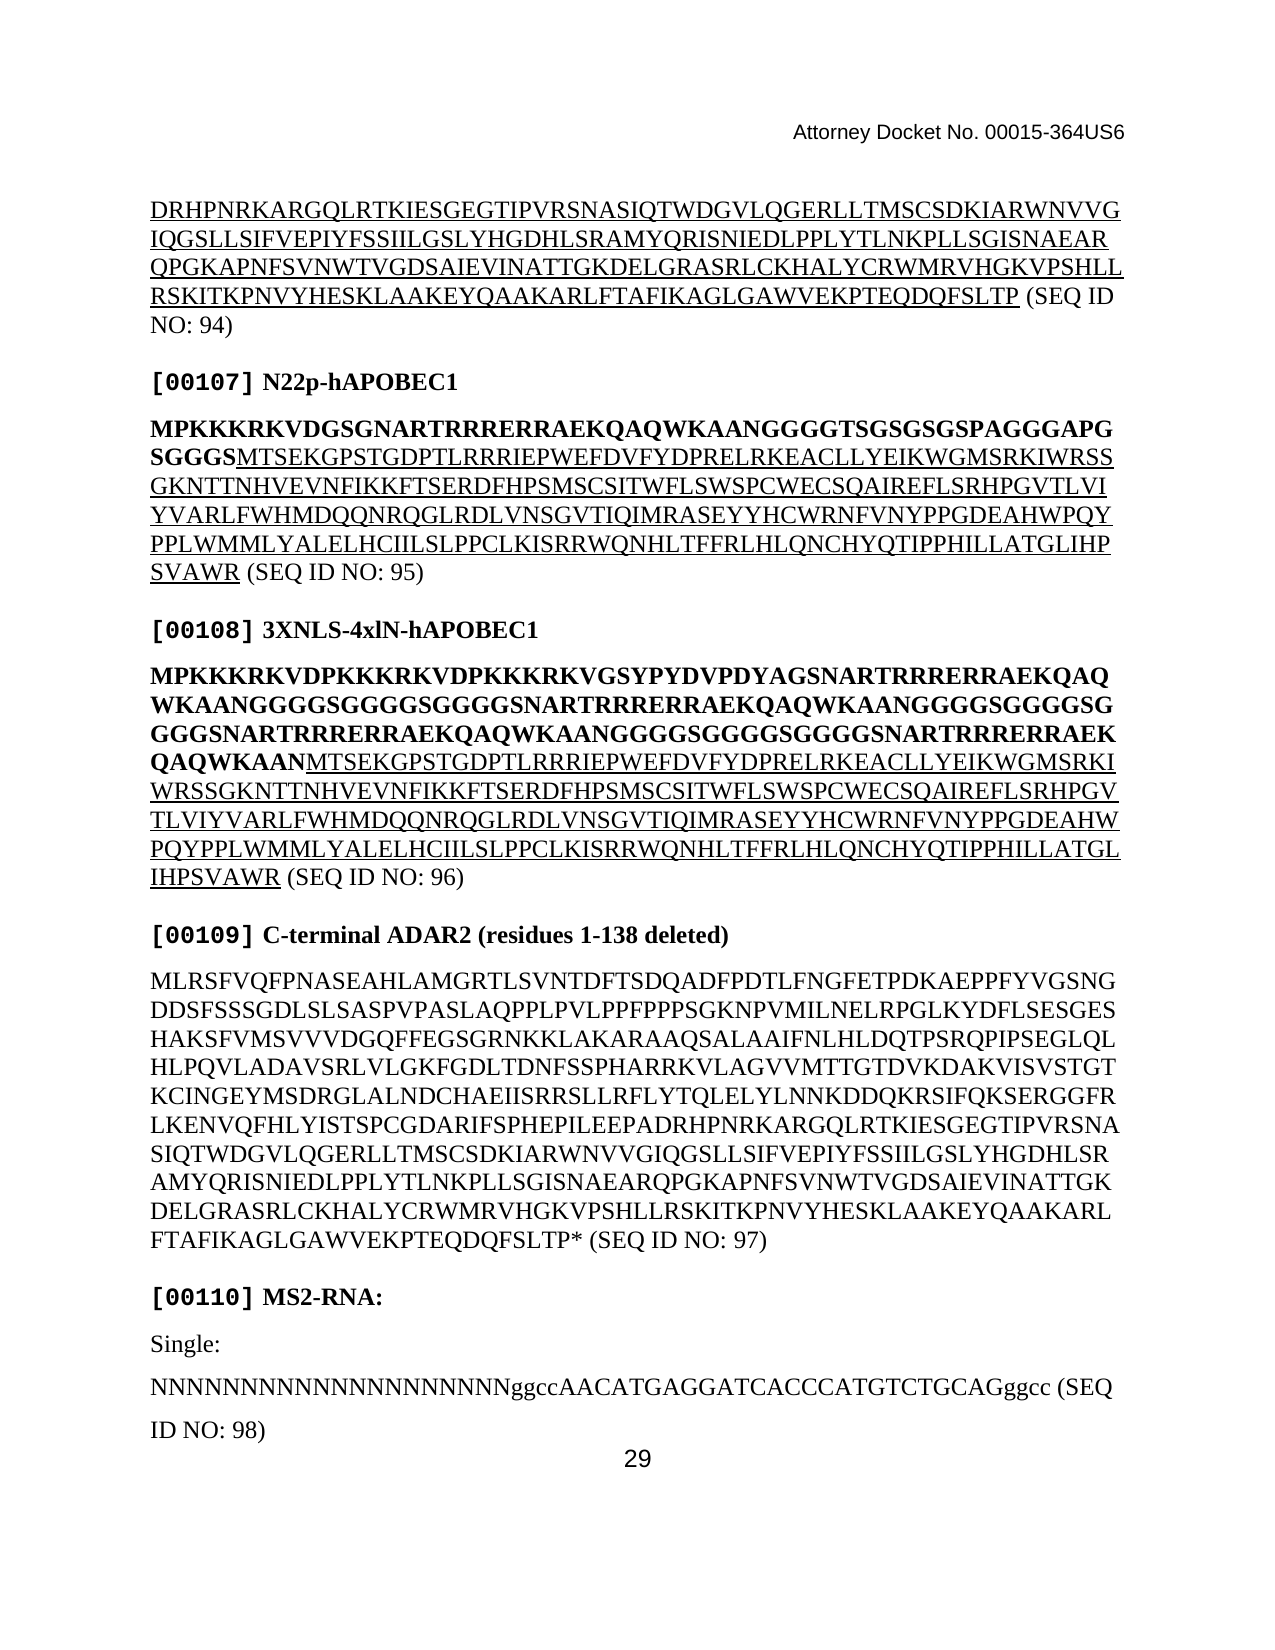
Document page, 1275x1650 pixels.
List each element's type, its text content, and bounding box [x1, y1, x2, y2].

text MS2-RNA: [150, 1282, 1125, 1313]
text C-terminal ADAR2 (residues 1-138 deleted) [150, 920, 1125, 951]
text 3XNLS-4xlN-hAPOBEC1 [150, 615, 1125, 646]
text N22p-hAPOBEC1 [150, 367, 1125, 398]
text MLRSFVQFPNASEAHLAMGRTLSVNTDFTSDQADFPDTLFNGFETPDKAEPPFYVGSNGDDSFSSSGDLSLSASPVPASLAQPPLPVLPPFPPPSGKNPVMILNELRPGLKYDFLSESGESHAKSFVMSVVVDGQFFEGSGRNKKLAKARAAQSALAAIFNLHLDQTPSRQPIPSEGLQLHLPQVLADAVSRLVLGKFGDLTDNFSSPHARRKVLAGVVMTTGTDVKDAKVISVSTGTKCINGEYMSDRGLALNDCHAEIISRRSLLRFLYTQLELYLNNKDDQKRSIFQKSERGGFRLKENVQFHLYISTSPCGDARIFSPHEPILEEPADRHPNRKARGQLRTKIESGEGTIPVRSNASIQTWDGVLQGERLLTMSCSDKIARWNVVGIQGSLLSIFVEPIYFSSIILGSLYHGDHLSRAMYQRISNIEDLPPLYTLNKPLLSGISNAEARQPGKAPNFSVNWTVGDSAIEVINATTGKDELGRASRLCKHALYCRWMRVHGKVPSHLLRSKITKPNVYHESKLAAKEYQAAKARLFTAFIKAGLGAWVEKPTEQDQFSLTP* (SEQ ID NO: 97) [150, 966, 1125, 1254]
text MPKKKRKVDPKKKRKVDPKKKRKVGSYPYDVPDYAGSNARTRRRERRAEKQAQWKAANGGGGSGGGGSGGGGSNARTRRRERRAEKQAQWKAANGGGGSGGGGSGGGGSNARTRRRERRAEKQAQWKAANGGGGSGGGGSGGGGSNARTRRRERRAEKQAQWKAANMTSEKGPSTGDPTLRRRIEPWEFDVFYDPRELRKEACLLYEIKWGMSRKIWRSSGKNTTNHVEVNFIKKFTSERDFHPSMSCSITWFLSWSPCWECSQAIREFLSRHPGVTLVIYVARLFWHMDQQNRQGLRDLVNSGVTIQIMRASEYYHCWRNFVNYPPGDEAHWPQYPPLWMMLYALELHCIILSLPPCLKISRRWQNHLTFFRLHLQNCHYQTIPPHILLATGLIHPSVAWR (SEQ ID NO: 96) [150, 661, 1125, 891]
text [150, 195, 1125, 339]
text Single: [150, 1329, 1125, 1357]
text MPKKKRKVDGSGNARTRRRERRAEKQAQWKAANGGGGTSGSGSGSPAGGGAPGSGGGSMTSEKGPSTGDPTLRRRIEPWEFDVFYDPRELRKEACLLYEIKWGMSRKIWRSSGKNTTNHVEVNFIKKFTSERDFHPSMSCSITWFLSWSPCWECSQAIREFLSRHPGVTLVIYVARLFWHMDQQNRQGLRDLVNSGVTIQIMRASEYYHCWRNFVNYPPGDEAHWPQYPPLWMMLYALELHCIILSLPPCLKISRRWQNHLTFFRLHLQNCHYQTIPPHILLATGLIHPSVAWR (SEQ ID NO: 95) [150, 414, 1125, 586]
text NNNNNNNNNNNNNNNNNNNNggccAACATGAGGATCACCCATGTCTGCAGggcc (SEQ ID NO: 98) [150, 1372, 1125, 1444]
